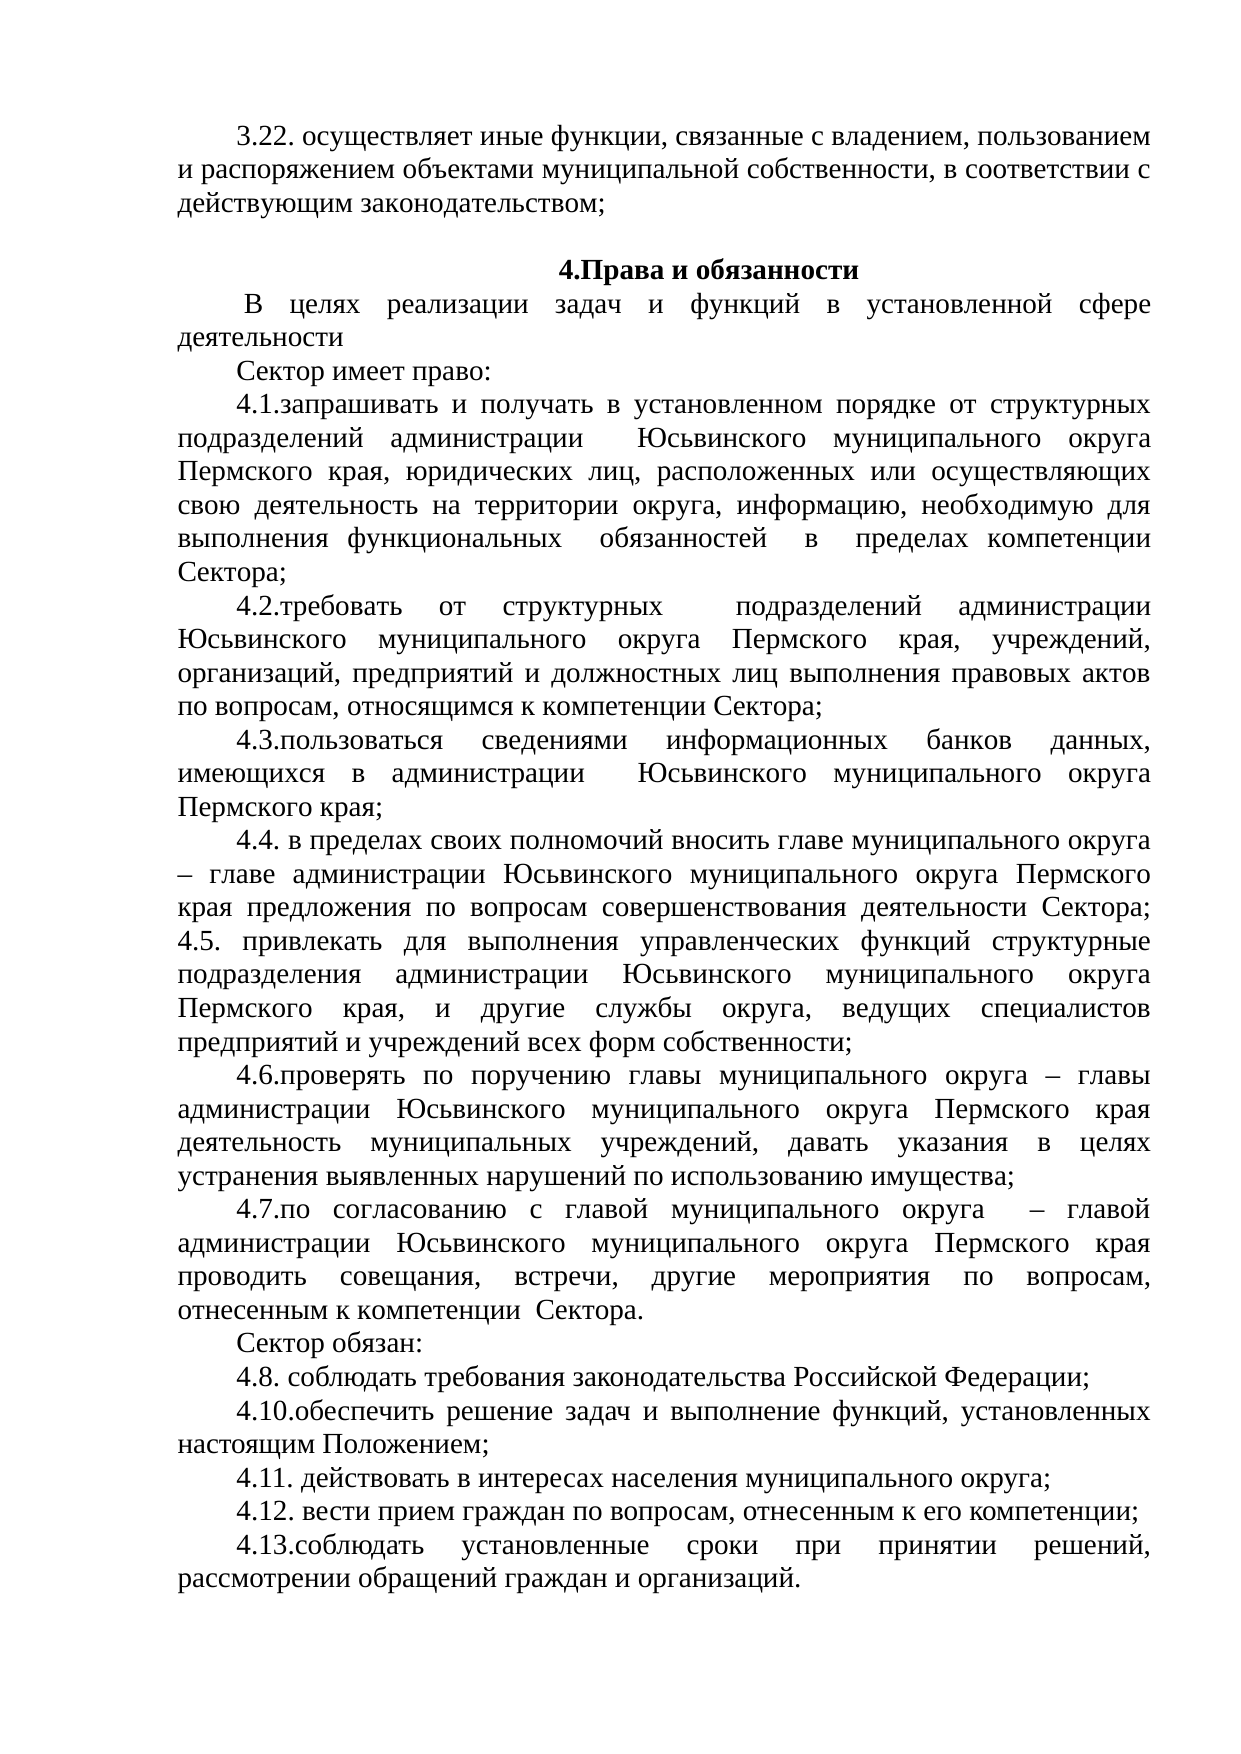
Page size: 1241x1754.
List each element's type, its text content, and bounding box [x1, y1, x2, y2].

text 4.7.по согласованию с главой муниципального округа – главой администрации Юсьвинского муниципального округа Пермского края проводить совещания, встречи, другие мероприятия по вопросам, отнесенным к компетенции Сектора. [177, 1191, 1152, 1326]
text 4.Права и обязанности [266, 252, 1152, 286]
text 4.11. действовать в интересах населения муниципального округа; [177, 1460, 1152, 1493]
text Сектор имеет право: [177, 353, 1152, 386]
text 4.3.пользоваться сведениями информационных банков данных, имеющихся в администрации Юсьвинского муниципального округа Пермского края; [177, 722, 1152, 822]
text 4.6.проверять по поручению главы муниципального округа – главы администрации Юсьвинского муниципального округа Пермского края деятельность муниципальных учреждений, давать указания в целях устранения выявленных нарушений по использованию имущества; [177, 1057, 1152, 1191]
text 3.22. осуществляет иные функции, связанные с владением, пользованием и распоряжением объектами муниципальной собственности, в соответствии с действующим законодательством; [177, 118, 1152, 219]
text 4.4. в пределах своих полномочий вносить главе муниципального округа – главе администрации Юсьвинского муниципального округа Пермского края предложения по вопросам совершенствования деятельности Сектора; 4.5. привлекать для выполнения управленческих функций структурные подразделения администрации Юсьвинского муниципального округа Пермского края, и другие службы округа, ведущих специалистов предприятий и учреждений всех форм собственности; [177, 822, 1152, 1057]
text В целях реализации задач и функций в установленной сфере деятельности [177, 286, 1152, 353]
text 4.12. вести прием граждан по вопросам, отнесенным к его компетенции; [177, 1493, 1152, 1527]
text 4.8. соблюдать требования законодательства Российской Федерации; [177, 1359, 1152, 1393]
text 4.13.соблюдать установленные сроки при принятии решений, рассмотрении обращений граждан и организаций. [177, 1527, 1152, 1594]
text 4.1.запрашивать и получать в установленном порядке от структурных подразделений администрации Юсьвинского муниципального округа Пермского края, юридических лиц, расположенных или осуществляющих свою деятельность на территории округа, информацию, необходимую для выполнения функциональных обязанностей в пределах компетенции Сектора; [177, 386, 1152, 588]
text 4.10.обеспечить решение задач и выполнение функций, установленных настоящим Положением; [177, 1393, 1152, 1460]
text 4.2.требовать от структурных подразделений администрации Юсьвинского муниципального округа Пермского края, учреждений, организаций, предприятий и должностных лиц выполнения правовых актов по вопросам, относящимся к компетенции Сектора; [177, 588, 1152, 722]
text Сектор обязан: [177, 1326, 1152, 1359]
